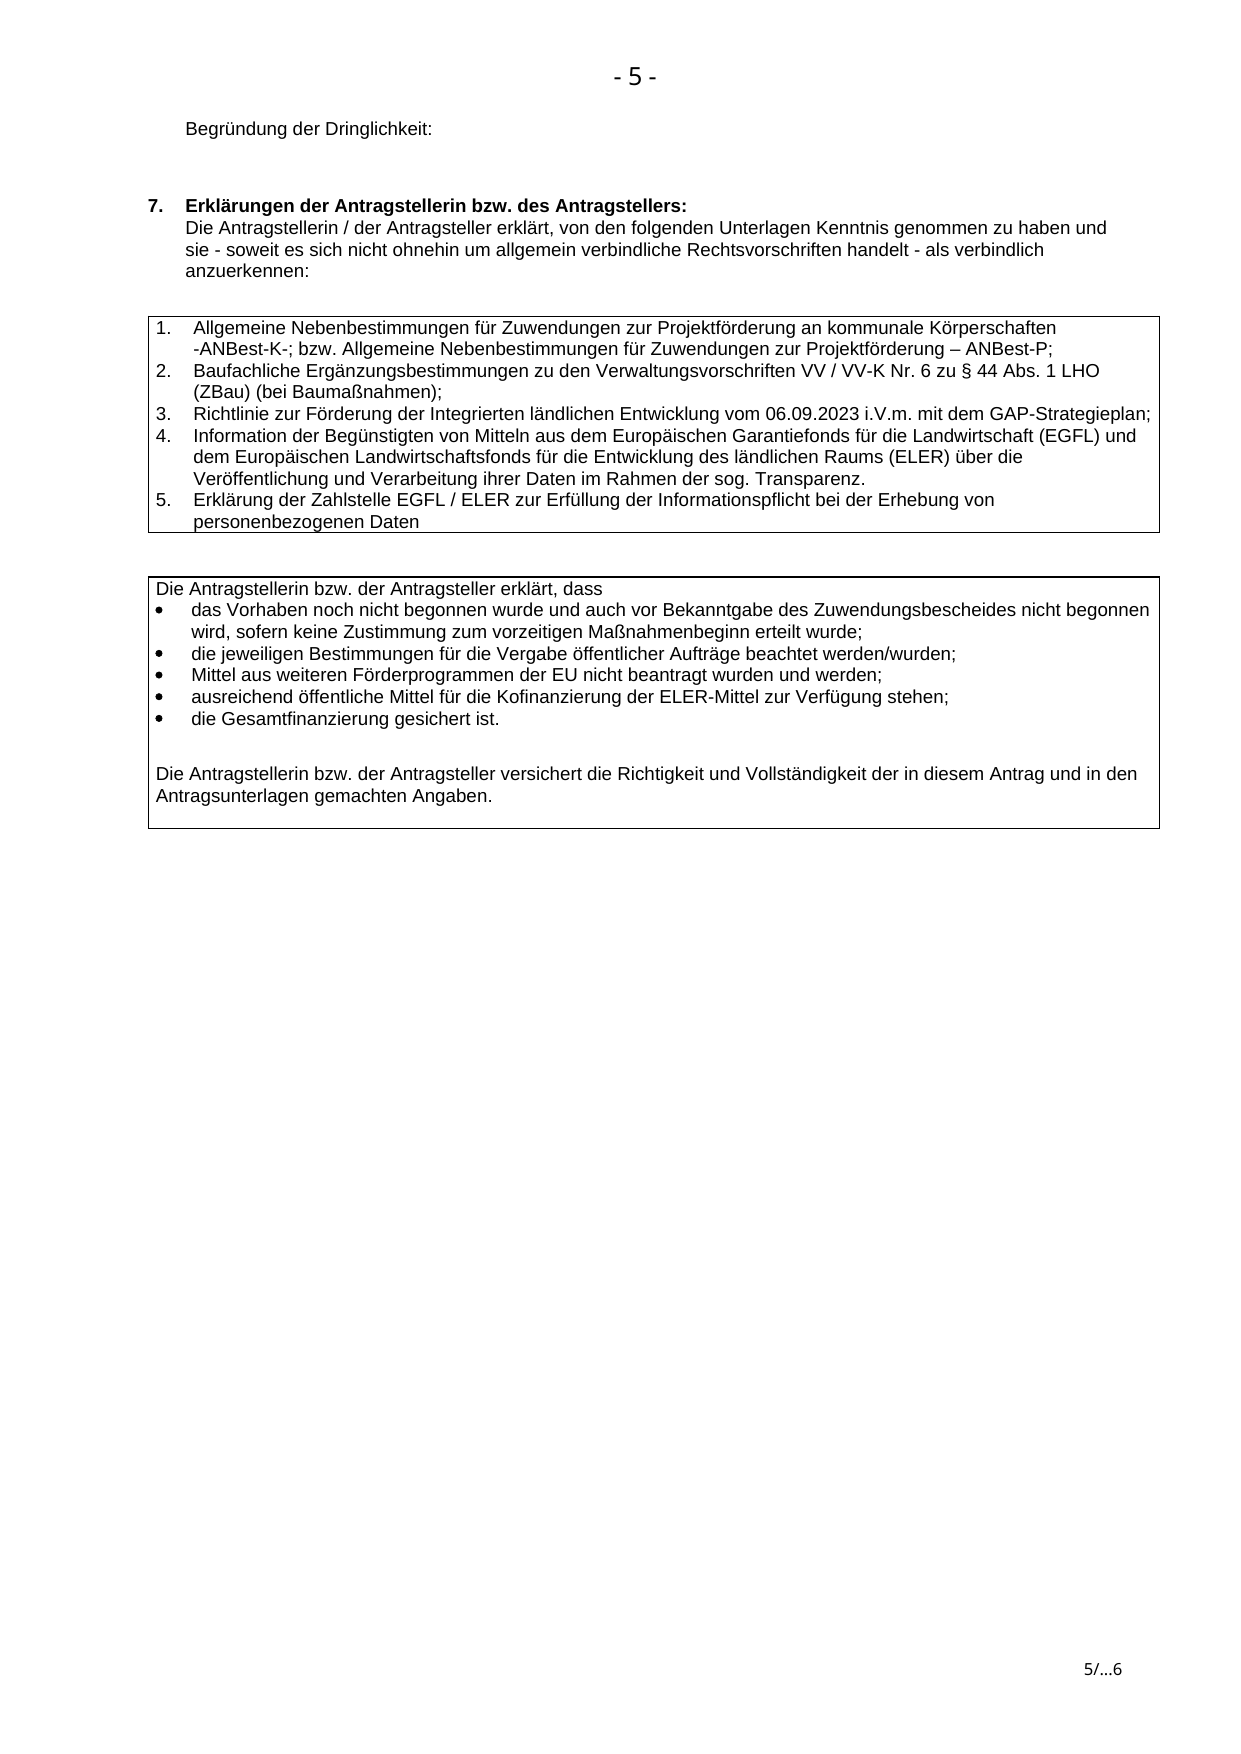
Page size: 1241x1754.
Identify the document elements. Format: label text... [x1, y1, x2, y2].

table_header Die Antragstellerin bzw. der Antragsteller erklärt, dass das Vorhaben noch nicht begonnen wurde und auch vor Bekanntgabe des Zuwendungsbescheides nicht begonnen wird, sofern keine Zustimmung zum vorzeitigen Maßnahmenbeginn erteilt wurde; die jeweiligen Bestimmungen für die Vergabe öffentlicher Aufträge beachtet werden/wurden; Mittel aus weiteren Förderprogrammen der EU nicht beantragt wurden und werden; ausreichend öffentliche Mittel für die Kofinanzierung der ELER-Mittel zur Verfügung stehen; die Gesamtfinanzierung gesichert ist. Die Antragstellerin bzw. der Antragsteller versichert die Richtigkeit und Vollständigkeit der in diesem Antrag und in den Antragsunterlagen gemachten Angaben. [149, 578, 1159, 828]
list Erklärungen der Antragstellerin bzw. des Antragstellers: Die Antragstellerin / der Antragsteller erklärt, von den folgenden Unterlagen Kenntnis genommen zu haben und sie - soweit es sich nicht ohnehin um allgemein verbindliche Rechtsvorschriften handelt - als verbindlich anzuerkennen: [148, 195, 1122, 316]
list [148, 118, 1122, 174]
table_header Allgemeine Nebenbestimmungen für Zuwendungen zur Projektförderung an kommunale Körperschaften -ANBest-K-; bzw. Allgemeine Nebenbestimmungen für Zuwendungen zur Projektförderung – ANBest-P; Baufachliche Ergänzungsbestimmungen zu den Verwaltungsvorschriften VV / VV-K Nr. 6 zu § 44 Abs. 1 LHO (ZBau) (bei Baumaßnahmen); Richtlinie zur Förderung der Integrierten ländlichen Entwicklung vom 06.09.2023 i.V.m. mit dem GAP-Strategieplan; Information der Begünstigten von Mitteln aus dem Europäischen Garantiefonds für die Landwirtschaft (EGFL) und dem Europäischen Landwirtschaftsfonds für die Entwicklung des ländlichen Raums (ELER) über die Veröffentlichung und Verarbeitung ihrer Daten im Rahmen der sog. Transparenz. Erklärung der Zahlstelle EGFL / ELER zur Erfüllung der Informationspflicht bei der Erhebung von personenbezogenen Daten [149, 317, 1159, 532]
